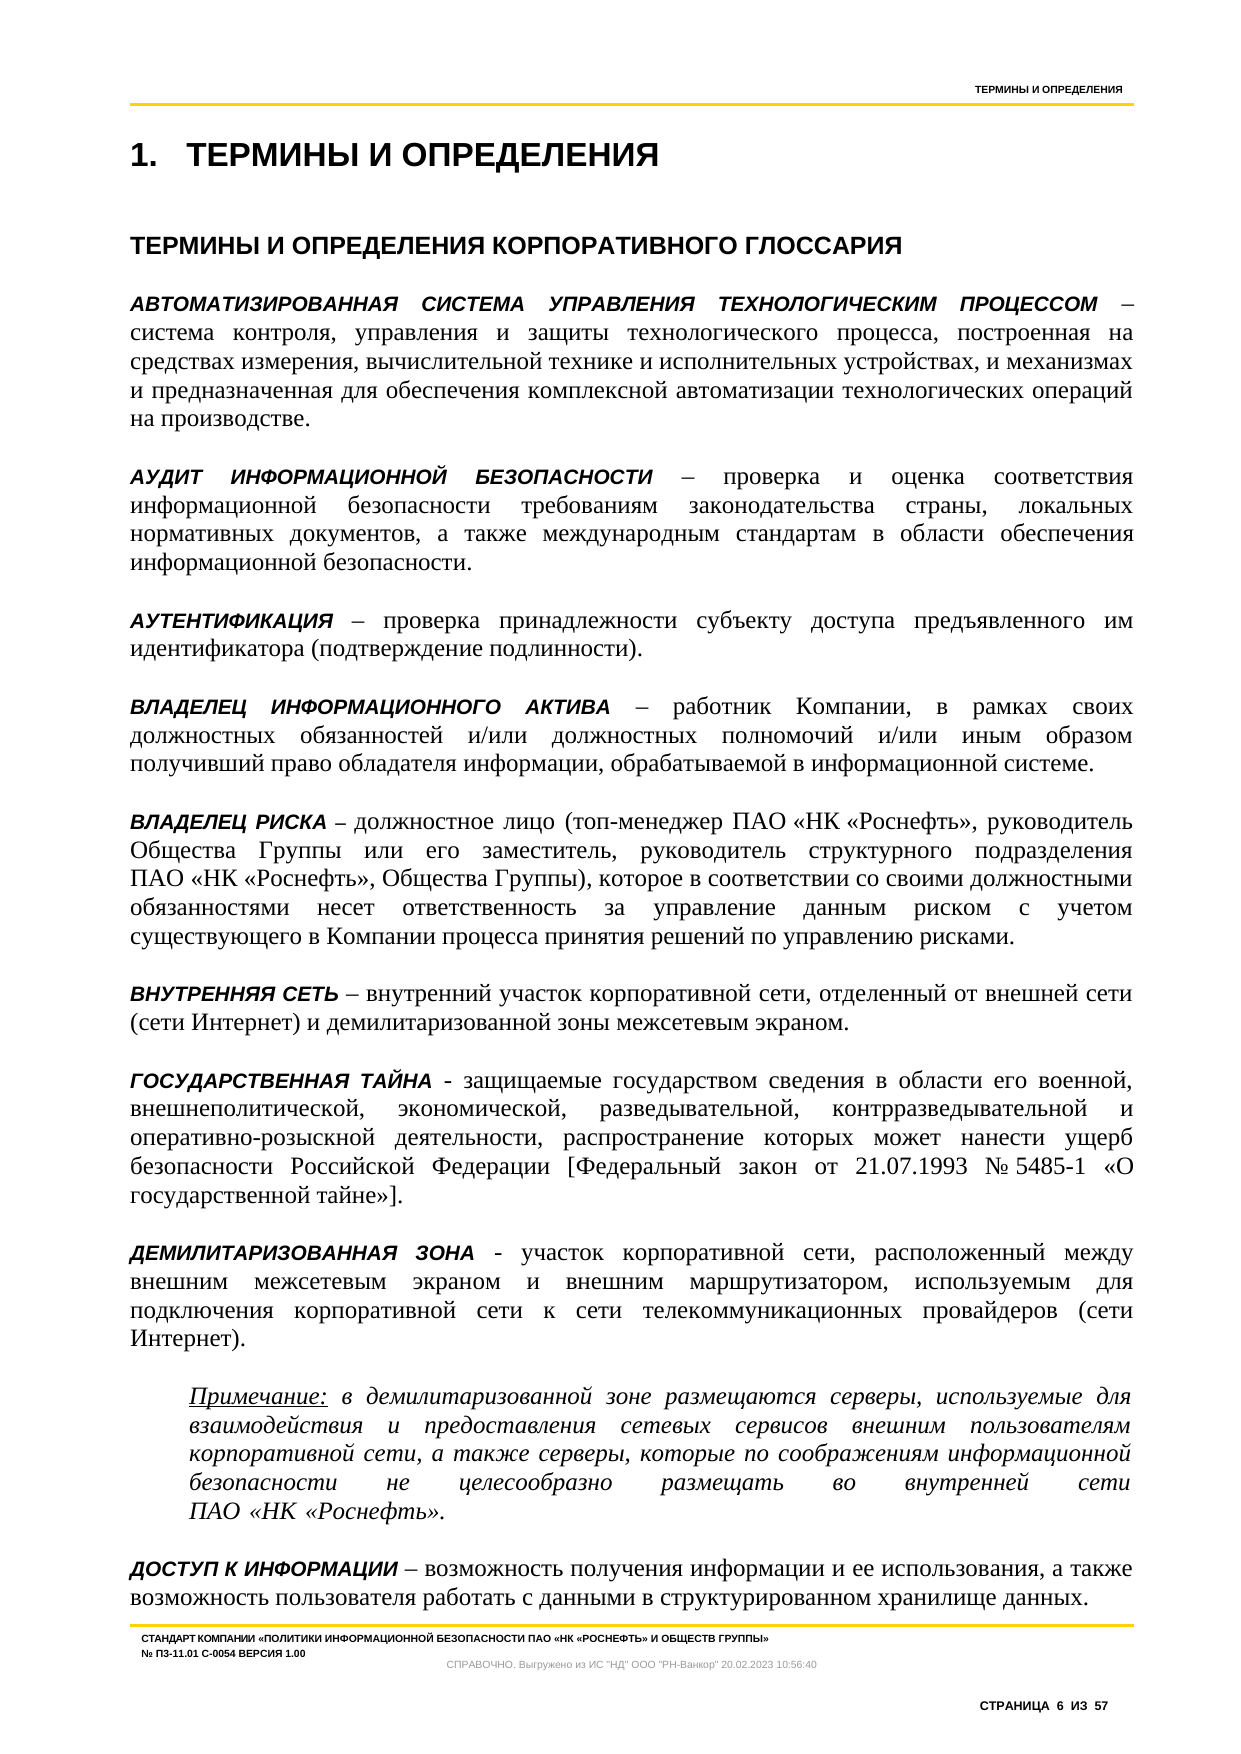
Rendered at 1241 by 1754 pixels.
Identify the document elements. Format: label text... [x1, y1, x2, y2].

text ДЕМИЛИТАРИЗОВАННАЯ ЗОНА - участок корпоративной сети, расположенный между внешним межсетевым экраном и внешним маршрутизатором, используемым для подключения корпоративной сети к сети телекоммуникационных провайдеров (сети Интернет). [130, 1237, 1134, 1352]
text Примечание: в демилитаризованной зоне размещаются серверы, используемые для взаимодействия и предоставления сетевых сервисов внешним пользователям корпоративной сети, а также серверы, которые по соображениям информационной безопасности не целесообразно размещать во внутренней сети ПАО «НК «Роснефть». [189, 1381, 1134, 1525]
text ДОСТУП К ИНФОРМАЦИИ – возможность получения информации и ее использования, а также возможность пользователя работать с данными в структурированном хранилище данных. [130, 1553, 1134, 1611]
text ВНУТРЕННЯЯ СЕТЬ – внутренний участок корпоративной сети, отделенный от внешней сети (сети Интернет) и демилитаризованной зоны межсетевым экраном. [130, 978, 1134, 1036]
text ВЛАДЕЛЕЦ ИНФОРМАЦИОННОГО АКТИВА – работник Компании, в рамках своих должностных обязанностей и/или должностных полномочий и/или иным образом получивший право обладателя информации, обрабатываемой в информационной системе. [130, 691, 1134, 777]
text ТЕРМИНЫ И ОПРЕДЕЛЕНИЯ [130, 135, 1134, 173]
text Владелец риска – должностное лицо (топ-менеджер ПАО «НК «Роснефть», руководитель Общества Группы или его заместитель, руководитель структурного подразделения ПАО «НК «Роснефть», Общества Группы), которое в соответствии со своими должностными обязанностями несет ответственность за управление данным риском с учетом существующего в Компании процесса принятия решений по управлению рисками. [130, 806, 1133, 950]
text государственная тайна - защищаемые государством сведения в области его военной, внешнеполитической, экономической, разведывательной, контрразведывательной и оперативно-розыскной деятельности, распространение которых может нанести ущерб безопасности Российской Федерации [Федеральный закон от 21.07.1993 № 5485-1 «О государственной тайне»]. [130, 1065, 1134, 1208]
text АУДИТ ИНФОРМАЦИОННОЙ БЕЗОПАСНОСТИ – проверка и оценка соответствия информационной безопасности требованиям законодательства страны, локальных нормативных документов, а также международным стандартам в области обеспечения информационной безопасности. [130, 461, 1134, 576]
text АУТЕНТИФИКАЦИЯ – проверка принадлежности субъекту доступа предъявленного им идентификатора (подтверждение подлинности). [130, 605, 1134, 662]
text АВТОМАТИЗИРОВАННАЯ СИСТЕМА УПРАВЛЕНИЯ ТЕХНОЛОГИЧЕСКИМ ПРОЦЕССОМ – система контроля, управления и защиты технологического процесса, построенная на средствах измерения, вычислительной технике и исполнительных устройствах, и механизмах и предназначенная для обеспечения комплексной автоматизации технологических операций на производстве. [130, 288, 1134, 432]
text ТЕРМИНЫ И ОПРЕДЕЛЕНИЯ КОРПОРАТИВНОГО ГЛОССАРИЯ [130, 231, 1134, 260]
